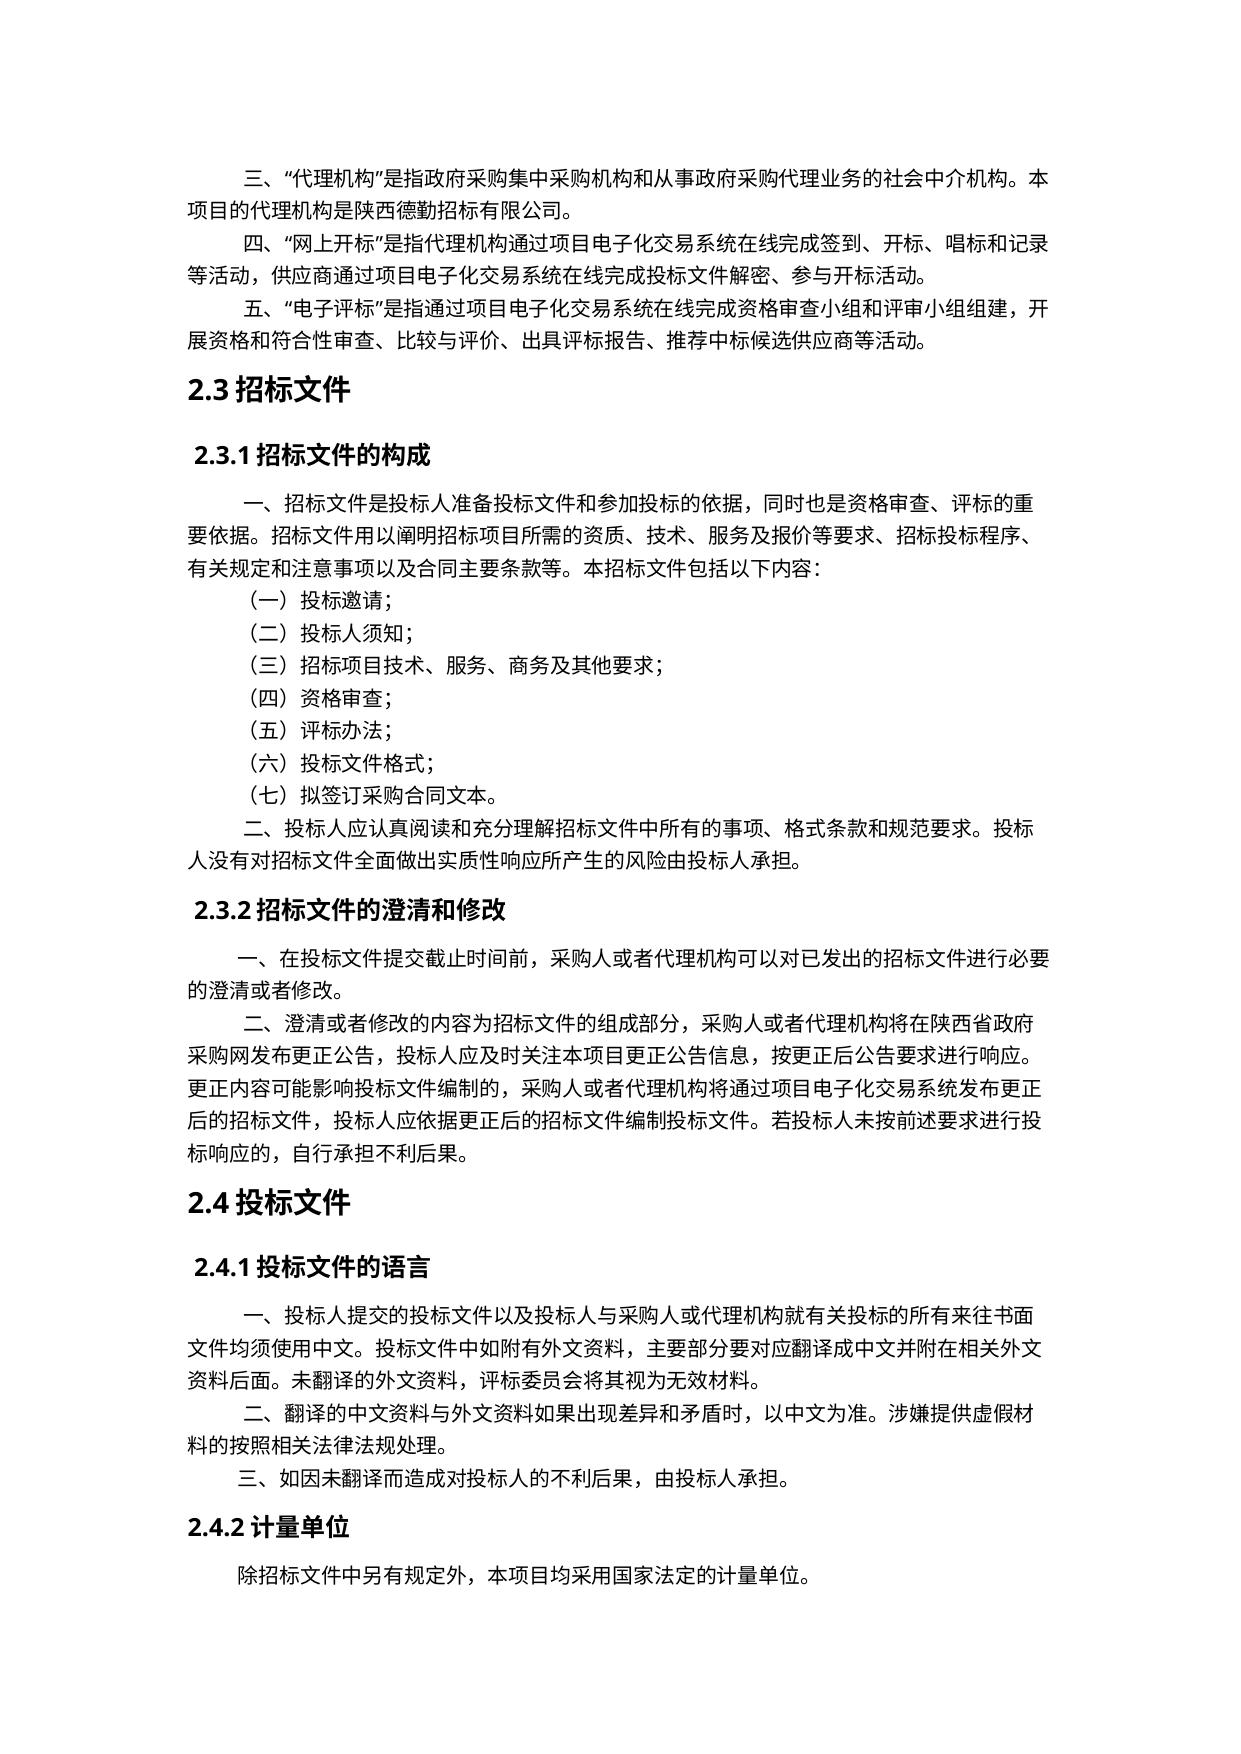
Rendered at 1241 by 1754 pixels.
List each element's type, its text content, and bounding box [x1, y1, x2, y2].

text 除招标文件中另有规定外，本项目均采用国家法定的计量单位。 [187, 1559, 1053, 1592]
text 一、投标人提交的投标文件以及投标人与采购人或代理机构就有关投标的所有来往书面文件均须使用中文。投标文件中如附有外文资料，主要部分要对应翻译成中文并附在相关外文资料后面。未翻译的外文资料，评标委员会将其视为无效材料。 [187, 1299, 1053, 1397]
text 三、“代理机构”是指政府采购集中采购机构和从事政府采购代理业务的社会中介机构。本项目的代理机构是陕西德勤招标有限公司。 [187, 162, 1053, 227]
text 五、“电子评标”是指通过项目电子化交易系统在线完成资格审查小组和评审小组组建，开展资格和符合性审查、比较与评价、出具评标报告、推荐中标候选供应商等活动。 [187, 292, 1053, 357]
text 一、招标文件是投标人准备投标文件和参加投标的依据，同时也是资格审查、评标的重要依据。招标文件用以阐明招标项目所需的资质、技术、服务及报价等要求、招标投标程序、有关规定和注意事项以及合同主要条款等。本招标文件包括以下内容： [187, 487, 1053, 584]
text （七）拟签订采购合同文本。 [187, 779, 1053, 812]
text 二、投标人应认真阅读和充分理解招标文件中所有的事项、格式条款和规范要求。投标人没有对招标文件全面做出实质性响应所产生的风险由投标人承担。 [187, 812, 1053, 877]
text 二、澄清或者修改的内容为招标文件的组成部分，采购人或者代理机构将在陕西省政府采购网发布更正公告，投标人应及时关注本项目更正公告信息，按更正后公告要求进行响应。更正内容可能影响投标文件编制的，采购人或者代理机构将通过项目电子化交易系统发布更正后的招标文件，投标人应依据更正后的招标文件编制投标文件。若投标人未按前述要求进行投标响应的，自行承担不利后果。 [187, 1007, 1053, 1169]
text 2.3.2招标文件的澄清和修改 [187, 877, 1053, 942]
text 2.3.1招标文件的构成 [187, 422, 1053, 487]
text 2.4.2计量单位 [187, 1494, 1053, 1559]
text 2.3招标文件 [187, 357, 1053, 422]
text 二、翻译的中文资料与外文资料如果出现差异和矛盾时，以中文为准。涉嫌提供虚假材料的按照相关法律法规处理。 [187, 1397, 1053, 1462]
text （二）投标人须知； [187, 617, 1053, 649]
text （五）评标办法； [187, 714, 1053, 747]
text （三）招标项目技术、服务、商务及其他要求； [187, 649, 1053, 682]
text 三、如因未翻译而造成对投标人的不利后果，由投标人承担。 [187, 1462, 1053, 1494]
text 一、在投标文件提交截止时间前，采购人或者代理机构可以对已发出的招标文件进行必要的澄清或者修改。 [187, 942, 1053, 1007]
text 四、“网上开标”是指代理机构通过项目电子化交易系统在线完成签到、开标、唱标和记录等活动，供应商通过项目电子化交易系统在线完成投标文件解密、参与开标活动。 [187, 227, 1053, 292]
text 2.4投标文件 [187, 1169, 1053, 1234]
text （一）投标邀请； [187, 584, 1053, 617]
text （四）资格审查； [187, 682, 1053, 714]
text （六）投标文件格式； [187, 747, 1053, 779]
text 2.4.1投标文件的语言 [187, 1234, 1053, 1299]
